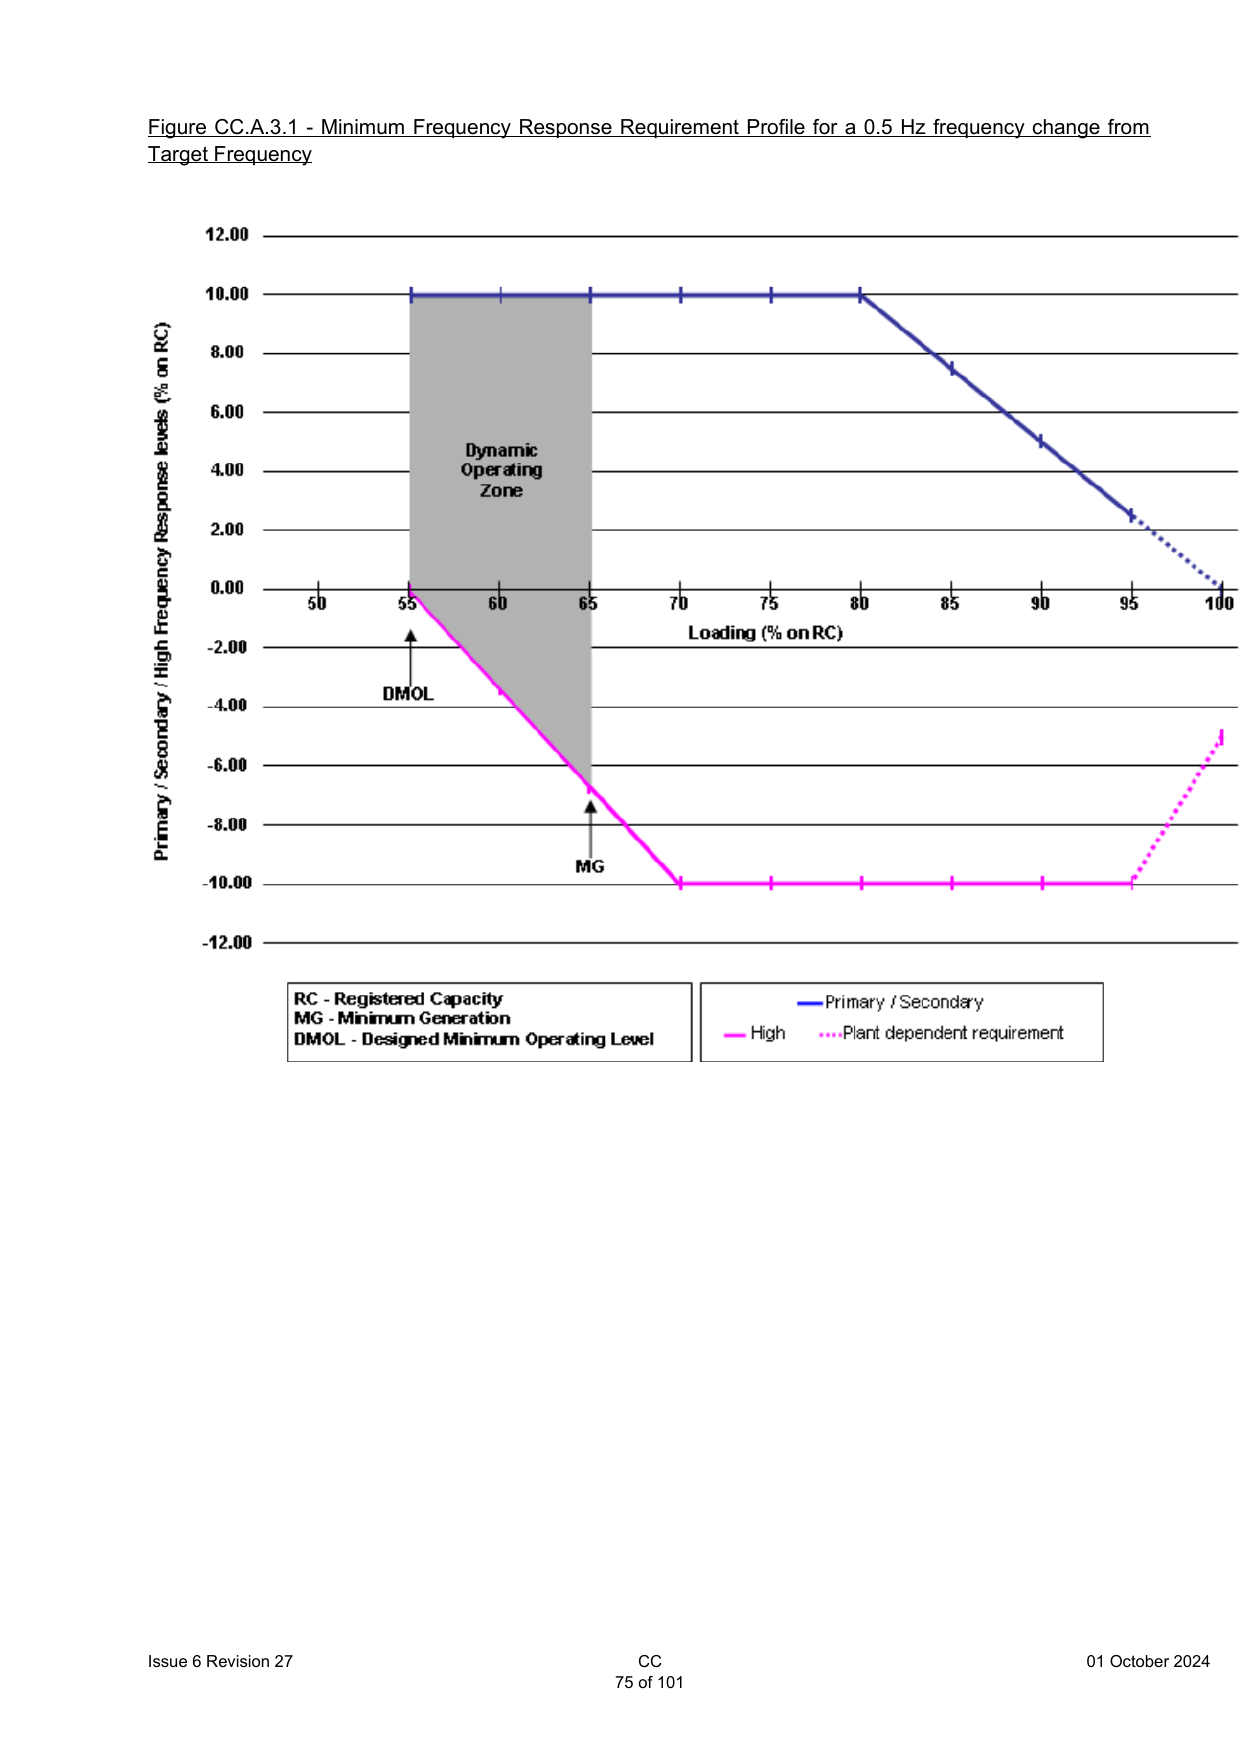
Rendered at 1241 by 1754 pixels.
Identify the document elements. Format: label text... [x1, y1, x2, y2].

text Figure CC.A.3.1 - Minimum Frequency Response Requirement Profile for a 0.5 Hz frequency change from Target Frequency [148, 115, 1152, 165]
picture [154, 221, 1240, 1062]
